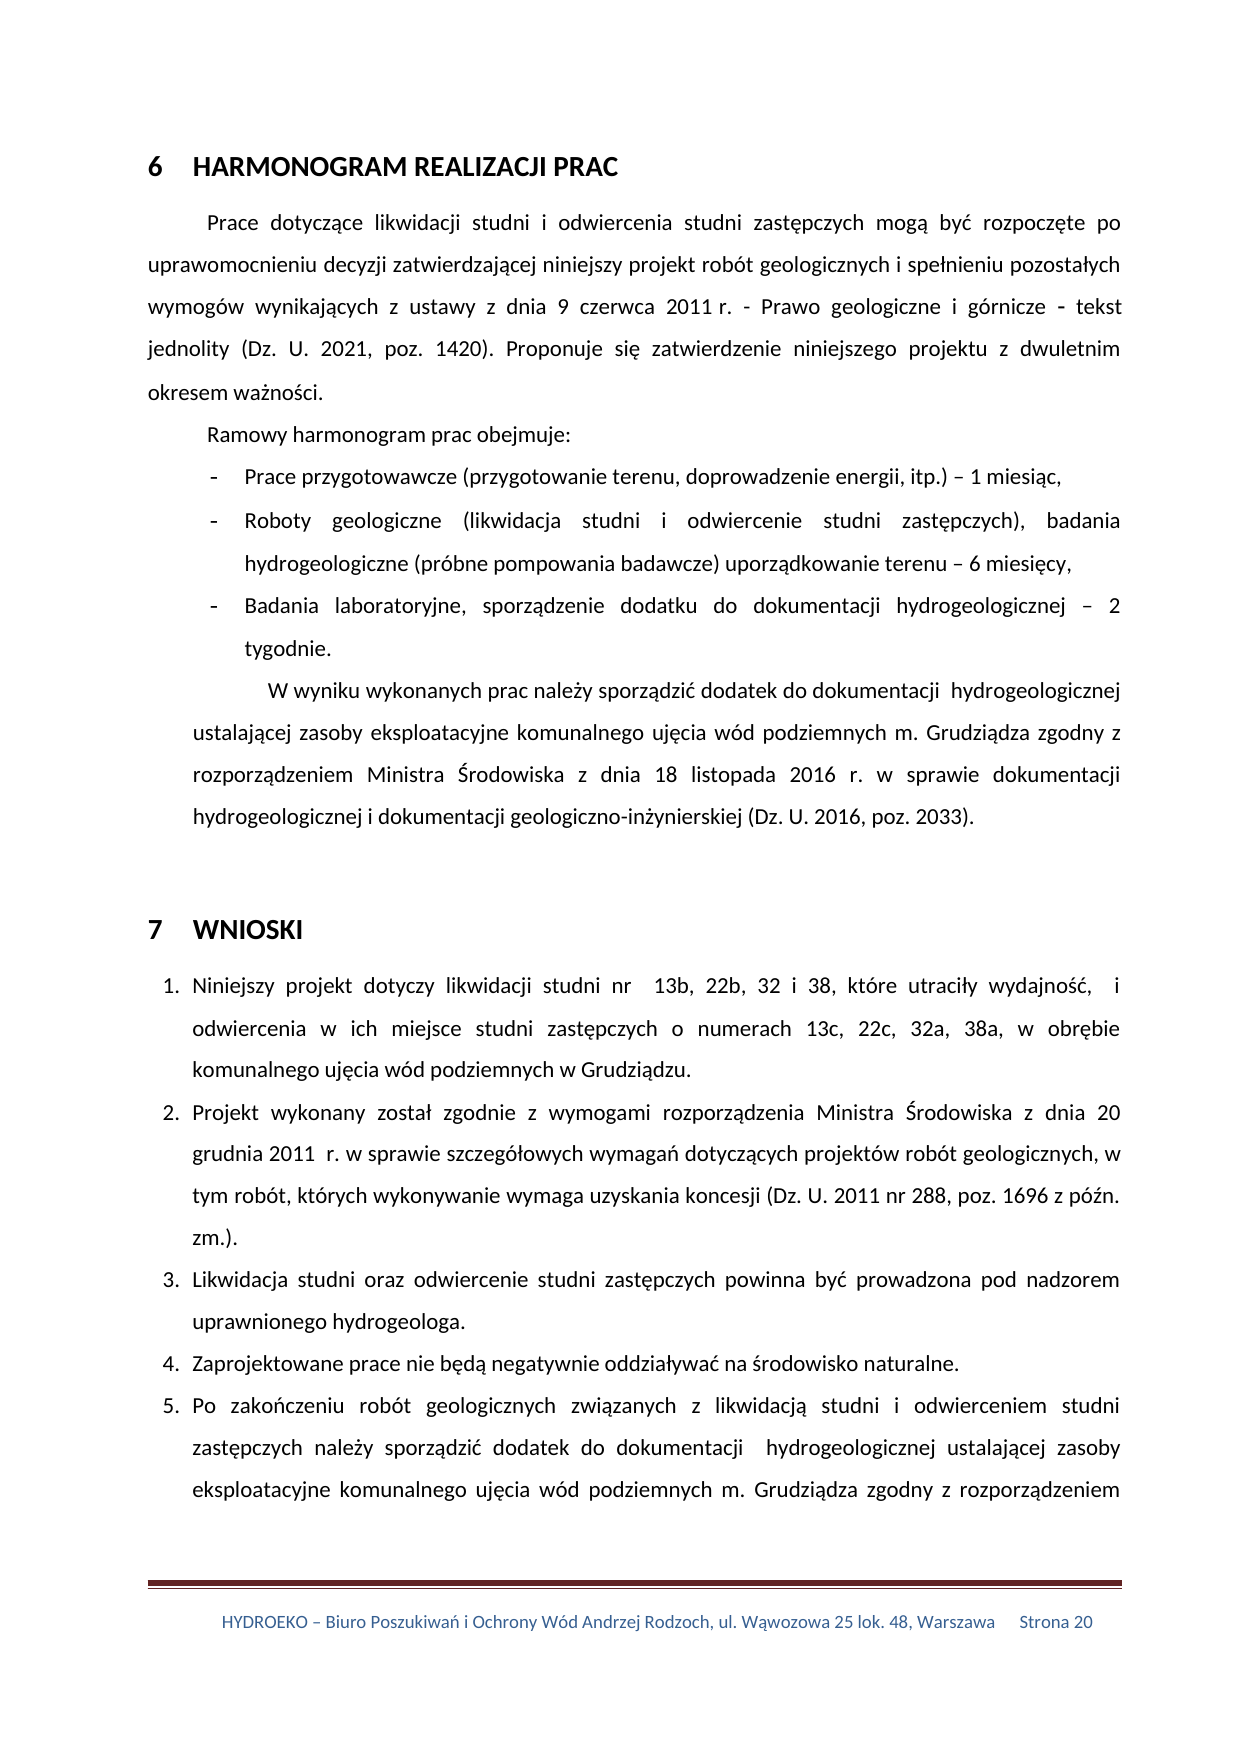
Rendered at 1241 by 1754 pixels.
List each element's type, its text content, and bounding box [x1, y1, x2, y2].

list Projekt wykonany został zgodnie z wymogami rozporządzenia Ministra Środowiska z dnia 20 grudnia 2011 r. w sprawie szczegółowych wymagań dotyczących projektów robót geologicznych, w tym robót, których wykonywanie wymaga uzyskania koncesji (Dz. U. 2011 nr 288, poz. 1696 z późn. zm.). [162, 1098, 1122, 1252]
list Prace przygotowawcze (przygotowanie terenu, doprowadzenie energii, itp.) – 1 miesiąc, [207, 462, 1122, 491]
list Badania laboratoryjne, sporządzenie dodatku do dokumentacji hydrogeologicznej – 2 tygodnie. [207, 591, 1122, 662]
subtitle WNIOSKI [148, 911, 1122, 947]
list Roboty geologiczne (likwidacja studni i odwiercenie studni zastępczych), badania hydrogeologiczne (próbne pompowania badawcze) uporządkowanie terenu – 6 miesięcy, [207, 506, 1122, 577]
subtitle HARMONOGRAM REALIZACJI PRAC [148, 148, 1122, 183]
text Ramowy harmonogram prac obejmuje: [148, 420, 1122, 448]
list Zaprojektowane prace nie będą negatywnie oddziaływać na środowisko naturalne. [162, 1349, 1122, 1377]
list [162, 1391, 1122, 1503]
text Prace dotyczące likwidacji studni i odwiercenia studni zastępczych mogą być rozpoczęte po uprawomocnieniu decyzji zatwierdzającej niniejszy projekt robót geologicznych i spełnieniu pozostałych wymogów wynikających z ustawy z dnia 9 czerwca 2011 r. - Prawo geologiczne i górnicze tekst jednolity (Dz. U. 2021, poz. 1420). Proponuje się zatwierdzenie niniejszego projektu z dwuletnim okresem ważności. [148, 208, 1122, 406]
list Niniejszy projekt dotyczy likwidacji studni nr 13b, 22b, 32 i 38, które utraciły wydajność, i odwiercenia w ich miejsce studni zastępczych o numerach 13c, 22c, 32a, 38a, w obrębie komunalnego ujęcia wód podziemnych w Grudziądzu. [162, 972, 1122, 1084]
list Likwidacja studni oraz odwiercenie studni zastępczych powinna być prowadzona pod nadzorem uprawnionego hydrogeologa. [162, 1266, 1122, 1336]
text W wyniku wykonanych prac należy sporządzić dodatek do dokumentacji hydrogeologicznej ustalającej zasoby eksploatacyjne komunalnego ujęcia wód podziemnych m. Grudziądza zgodny z rozporządzeniem Ministra Środowiska z dnia 18 listopada 2016 r. w sprawie dokumentacji hydrogeologicznej i dokumentacji geologiczno-inżynierskiej (Dz. U. 2016, poz. 2033). [193, 676, 1122, 830]
